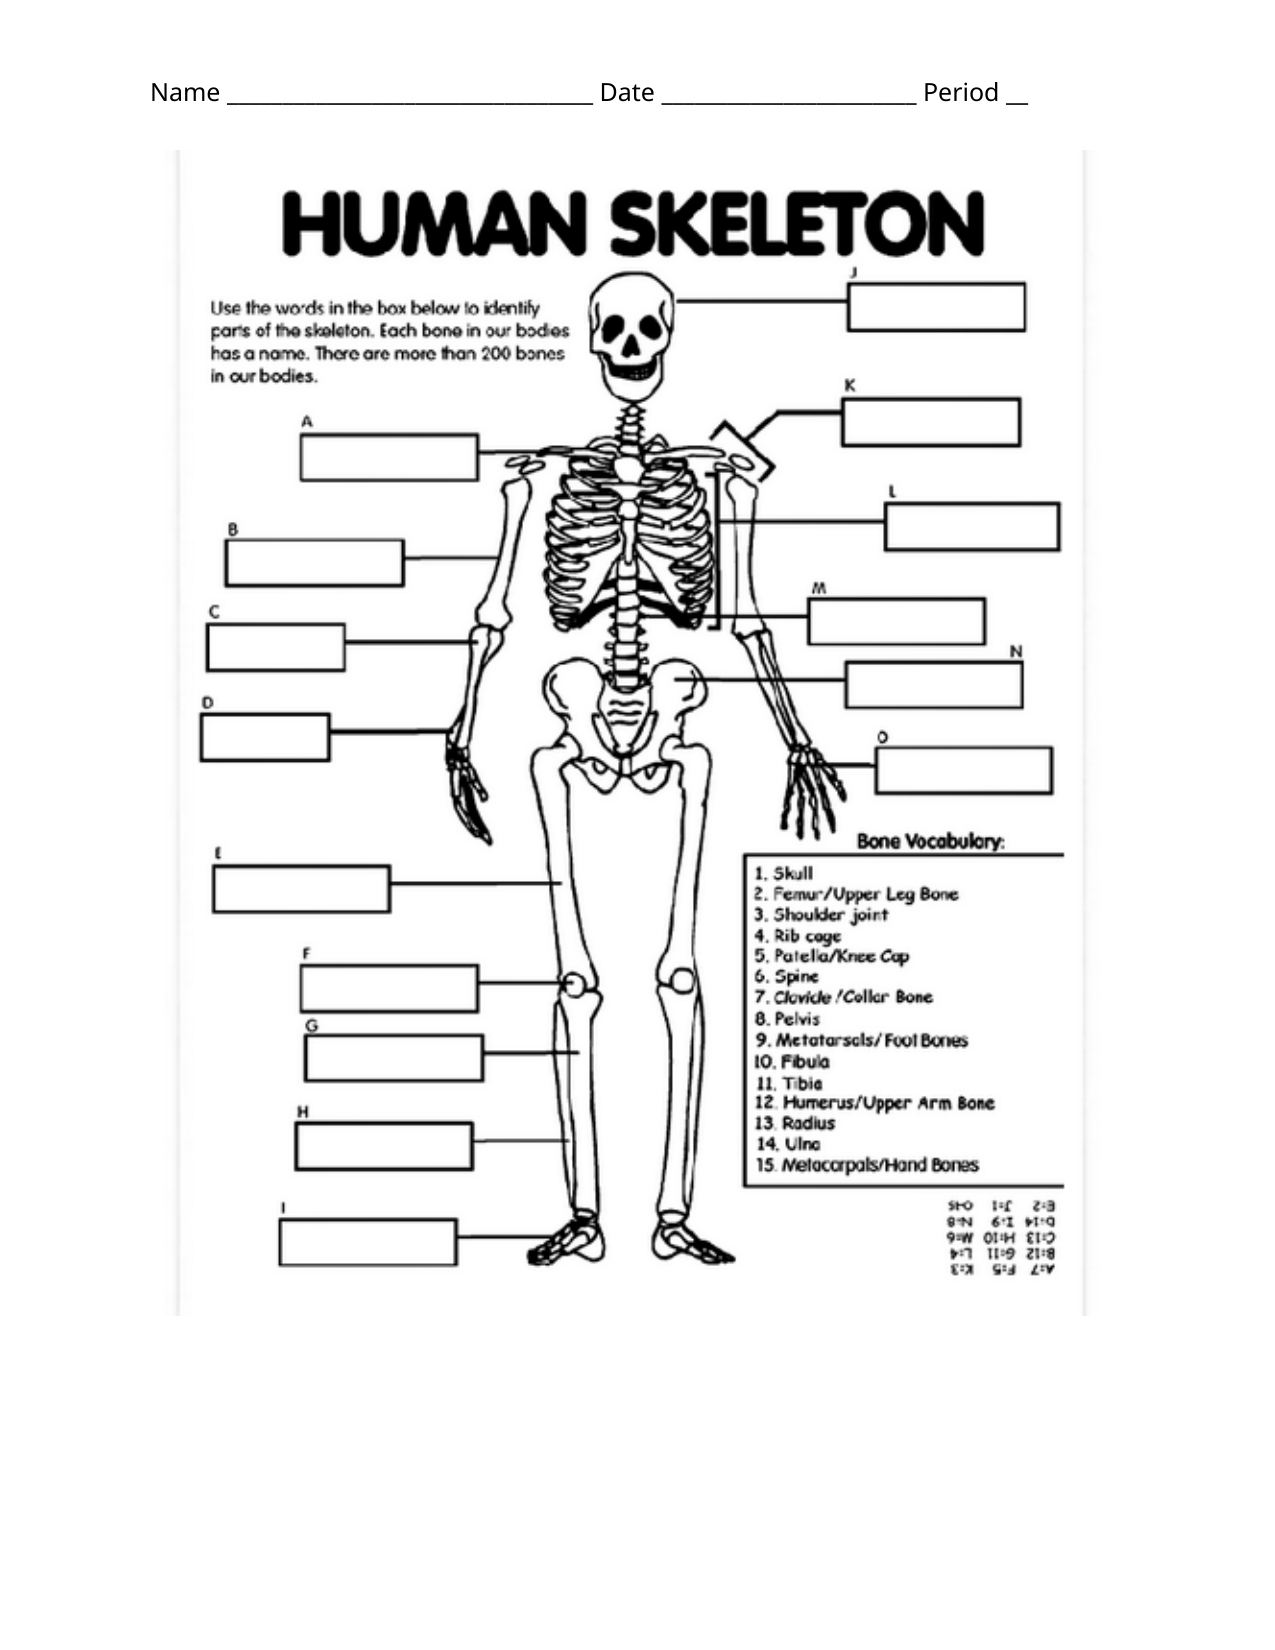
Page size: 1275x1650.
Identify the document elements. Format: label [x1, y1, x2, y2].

picture [163, 150, 1113, 1316]
